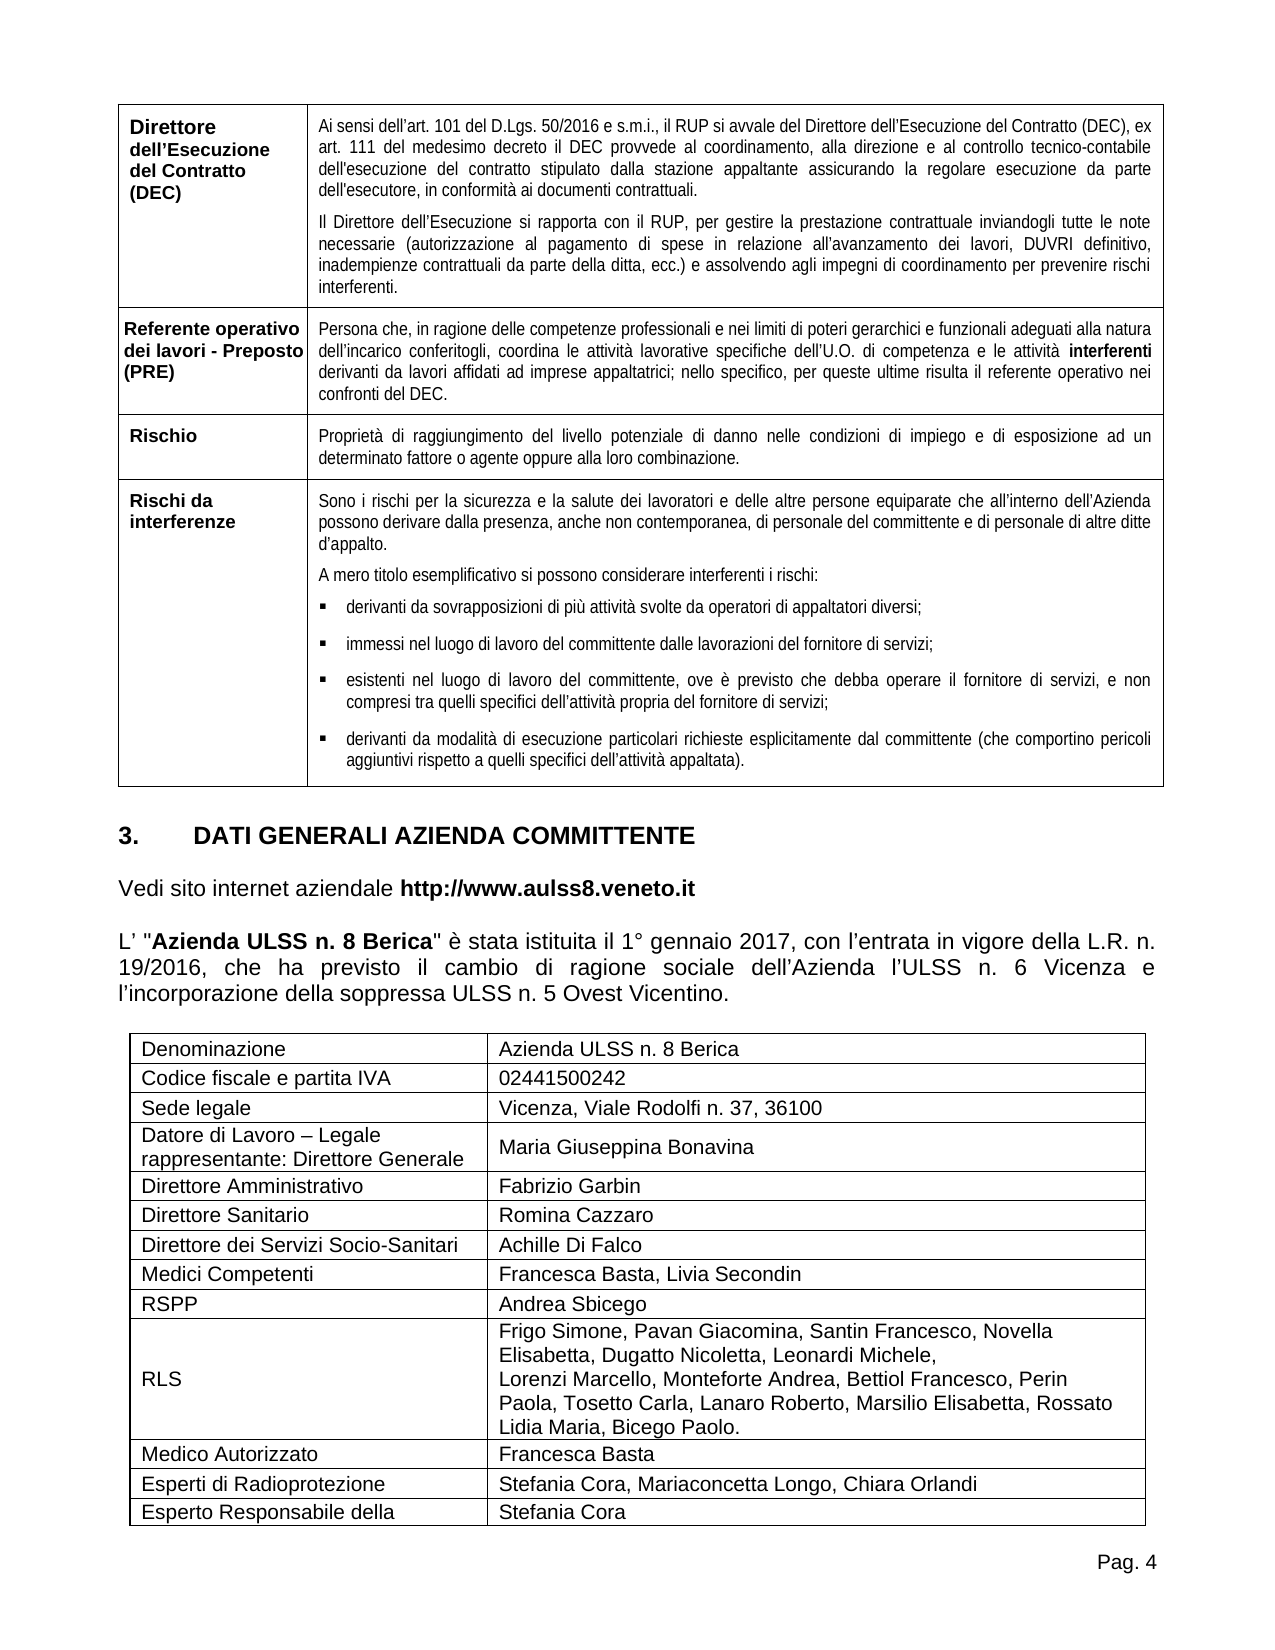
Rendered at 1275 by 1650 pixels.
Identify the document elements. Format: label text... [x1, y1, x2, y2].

table_cell Medici Competenti [131, 1260, 487, 1288]
table_cell RLS [131, 1319, 487, 1439]
table_cell Rischio [119, 415, 307, 478]
table_cell Stefania Cora, Mariaconcetta Longo, Chiara Orlandi [488, 1469, 1145, 1498]
table_cell Proprietà di raggiungimento del livello potenziale di danno nelle condizioni di impiego e di esposizione ad un determinato fattore o agente oppure alla loro combinazione. [308, 415, 1163, 478]
table_cell Andrea Sbicego [488, 1290, 1145, 1318]
table_cell Vicenza, Viale Rodolfi n. 37, 36100 [488, 1093, 1145, 1122]
table_cell Datore di Lavoro – Legale rappresentante: Direttore Generale [131, 1123, 487, 1171]
table_cell Ai sensi dell’art. 101 del D.Lgs. 50/2016 e s.m.i., il RUP si avvale del Direttore dell’Esecuzione del Contratto (DEC), ex art. 111 del medesimo decreto il DEC provvede al coordinamento, alla direzione e al controllo tecnico-contabile dell'esecuzione del contratto stipulato dalla stazione appaltante assicurando la regolare esecuzione da parte dell'esecutore, in conformità ai documenti contrattuali. Il Direttore dell’Esecuzione si rapporta con il RUP, per gestire la prestazione contrattuale inviandogli tutte le note necessarie (autorizzazione al pagamento di spese in relazione all’avanzamento dei lavori, DUVRI definitivo, inadempienze contrattuali da parte della ditta, ecc.) e assolvendo agli impegni di coordinamento per prevenire rischi interferenti. [308, 105, 1163, 307]
table_cell Maria Giuseppina Bonavina [488, 1123, 1145, 1171]
table_cell Direttore dell’Esecuzione del Contratto (DEC) [119, 105, 307, 307]
table_cell RSPP [131, 1290, 487, 1318]
table_cell Frigo Simone, Pavan Giacomina, Santin Francesco, Novella Elisabetta, Dugatto Nicoletta, Leonardi Michele, Lorenzi Marcello, Monteforte Andrea, Bettiol Francesco, Perin Paola, Tosetto Carla, Lanaro Roberto, Marsilio Elisabetta, Rossato Lidia Maria, Bicego Paolo. [488, 1319, 1145, 1439]
table_header Azienda ULSS n. 8 Berica [488, 1034, 1145, 1063]
table_cell Romina Cazzaro [488, 1201, 1145, 1229]
text Vedi sito internet aziendale http://www.aulss8.veneto.it [118, 875, 1157, 901]
table_cell Persona che, in ragione delle competenze professionali e nei limiti di poteri gerarchici e funzionali adeguati alla natura dell’incarico conferitogli, coordina le attività lavorative specifiche dell’U.O. di competenza e le attività interferenti derivanti da lavori affidati ad imprese appaltatrici; nello specifico, per queste ultime risulta il referente operativo nei confronti del DEC. [308, 308, 1163, 414]
table_cell Francesca Basta, Livia Secondin [488, 1260, 1145, 1288]
table_cell Codice fiscale e partita IVA [131, 1064, 487, 1092]
table_cell Medico Autorizzato [131, 1440, 487, 1468]
subtitle 3. DATI GENERALI AZIENDA COMMITTENTE [118, 821, 1157, 850]
table_header Denominazione [131, 1034, 487, 1063]
table_cell Francesca Basta [488, 1440, 1145, 1468]
table_cell Sede legale [131, 1093, 487, 1122]
table_cell Referente operativo dei lavori - Preposto (PRE) [119, 308, 307, 414]
table_cell Fabrizio Garbin [488, 1172, 1145, 1200]
table_cell Direttore Sanitario [131, 1201, 487, 1229]
text L’ "Azienda ULSS n. 8 Berica" è stata istituita il 1° gennaio 2017, con l’entrata in vigore della L.R. n. 19/2016, che ha previsto il cambio di ragione sociale dell’Azienda l’ULSS n. 6 Vicenza e l’incorporazione della soppressa ULSS n. 5 Ovest Vicentino. [118, 928, 1157, 1007]
table_cell Achille Di Falco [488, 1231, 1145, 1259]
table_cell Esperti di Radioprotezione [131, 1469, 487, 1498]
table_cell Stefania Cora [488, 1499, 1145, 1525]
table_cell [131, 1499, 487, 1525]
table_cell 02441500242 [488, 1064, 1145, 1092]
table_cell Rischi da interferenze [119, 480, 307, 786]
table_cell Direttore dei Servizi Socio-Sanitari [131, 1231, 487, 1259]
table_cell Direttore Amministrativo [131, 1172, 487, 1200]
table_cell Sono i rischi per la sicurezza e la salute dei lavoratori e delle altre persone equiparate che all’interno dell’Azienda possono derivare dalla presenza, anche non contemporanea, di personale del committente e di personale di altre ditte d’appalto. A mero titolo esemplificativo si possono considerare interferenti i rischi: derivanti da sovrapposizioni di più attività svolte da operatori di appaltatori diversi; immessi nel luogo di lavoro del committente dalle lavorazioni del fornitore di servizi; esistenti nel luogo di lavoro del committente, ove è previsto che debba operare il fornitore di servizi, e non compresi tra quelli specifici dell’attività propria del fornitore di servizi; derivanti da modalità di esecuzione particolari richieste esplicitamente dal committente (che comportino pericoli aggiuntivi rispetto a quelli specifici dell’attività appaltata). [308, 480, 1163, 786]
